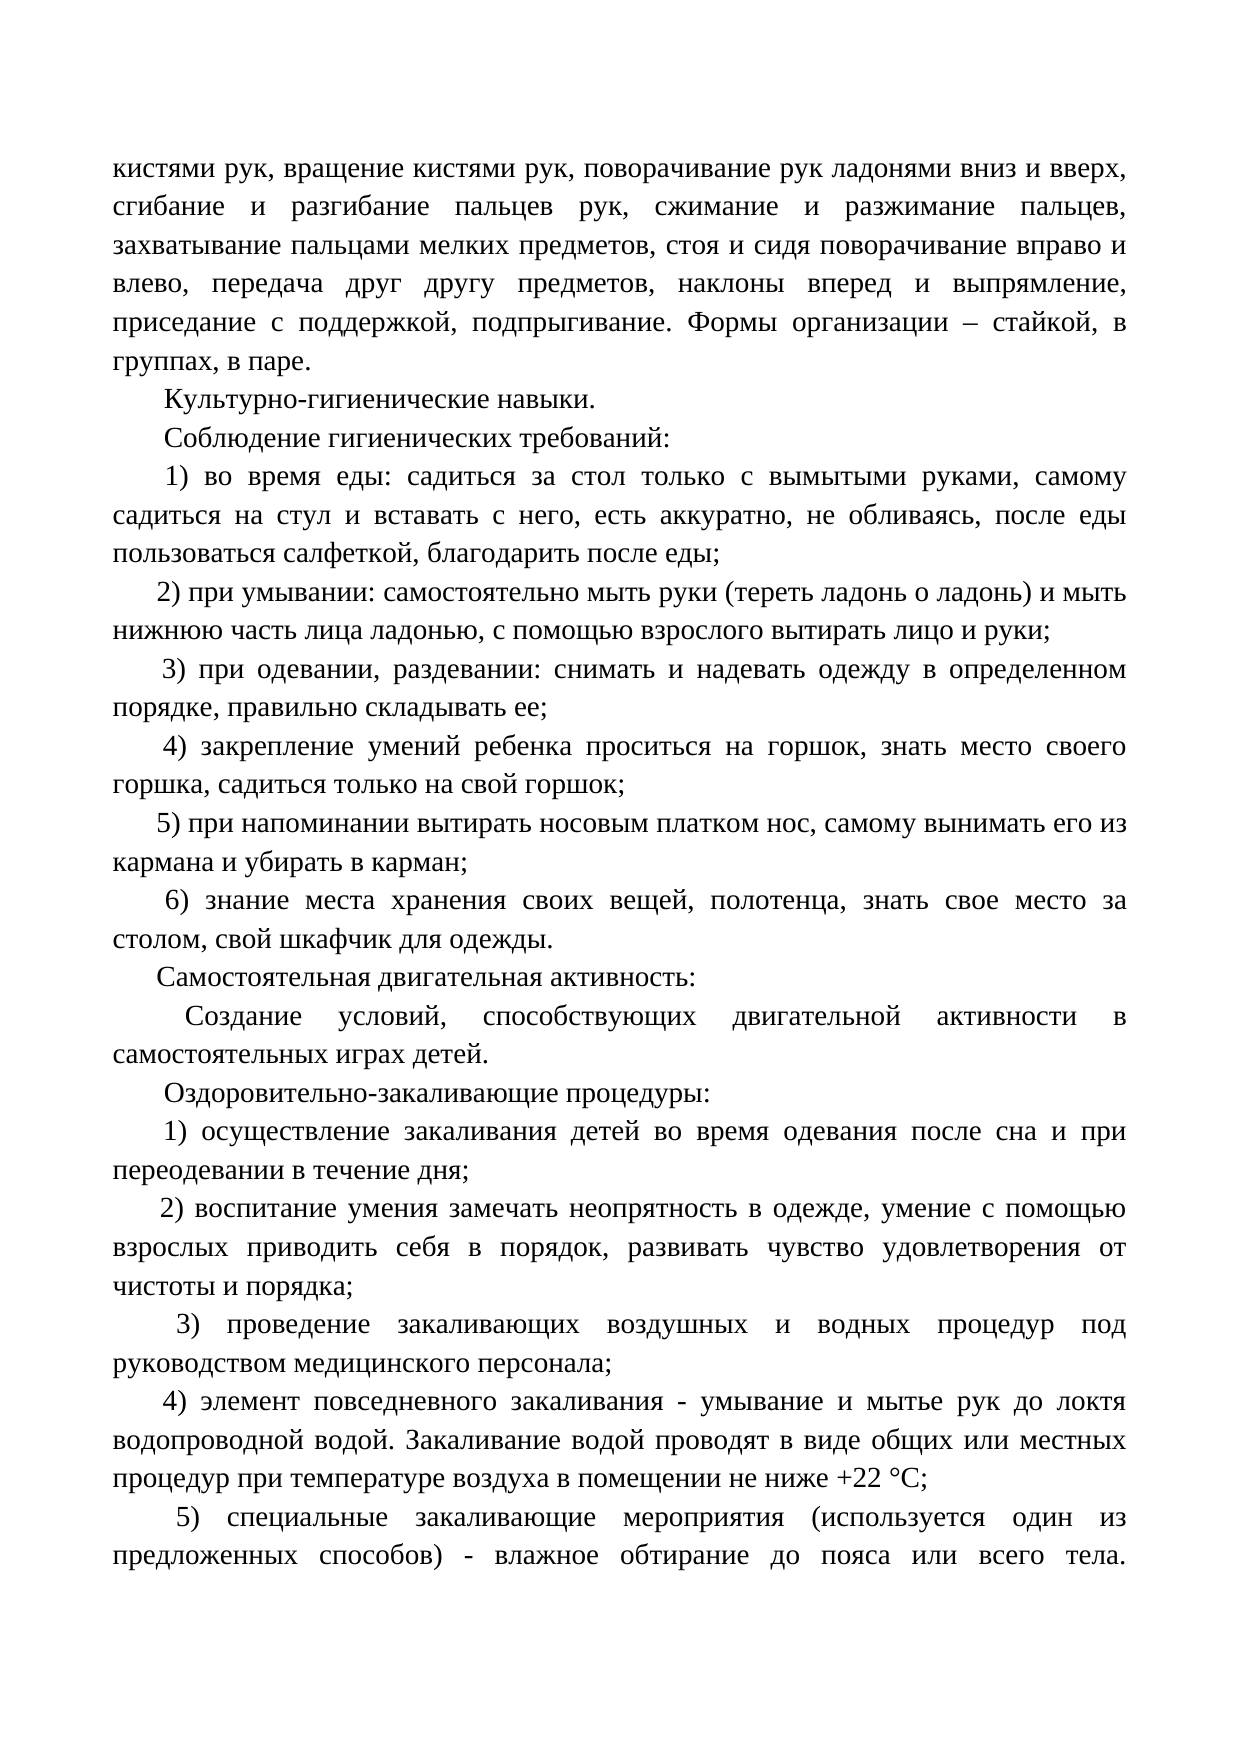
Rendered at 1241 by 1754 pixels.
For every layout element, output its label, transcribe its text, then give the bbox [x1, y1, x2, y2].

text 1) осуществление закаливания детей во время одевания после сна и при переодевании в течение дня; [112, 1113, 1128, 1186]
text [112, 1499, 1128, 1571]
text Самостоятельная двигательная активность: [112, 959, 1128, 993]
text 2) при умывании: самостоятельно мыть руки (тереть ладонь о ладонь) и мыть нижнюю часть лица ладонью, с помощью взрослого вытирать лицо и руки; [112, 574, 1128, 646]
text Культурно-гигиенические навыки. [112, 381, 1128, 415]
text 4) закрепление умений ребенка проситься на горшок, знать место своего горшка, садиться только на свой горшок; [112, 728, 1128, 800]
text 4) элемент повседневного закаливания - умывание и мытье рук до локтя водопроводной водой. Закаливание водой проводят в виде общих или местных процедур при температуре воздуха в помещении не ниже +22 °С; [112, 1383, 1128, 1494]
text 5) при напоминании вытирать носовым платком нос, самому вынимать его из кармана и убирать в карман; [112, 805, 1128, 877]
text 6) знание места хранения своих вещей, полотенца, знать свое место за столом, свой шкафчик для одежды. [112, 882, 1128, 954]
text 2) воспитание умения замечать неопрятность в одежде, умение с помощью взрослых приводить себя в порядок, развивать чувство удовлетворения от чистоты и порядка; [112, 1191, 1128, 1301]
text Соблюдение гигиенических требований: [112, 420, 1128, 453]
text 3) проведение закаливающих воздушных и водных процедур под руководством медицинского персонала; [112, 1306, 1128, 1378]
text 3) при одевании, раздевании: снимать и надевать одежду в определенном порядке, правильно складывать ее; [112, 651, 1128, 723]
text Оздоровительно-закаливающие процедуры: [112, 1075, 1128, 1108]
text Создание условий, способствующих двигательной активности в самостоятельных играх детей. [112, 998, 1128, 1070]
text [112, 150, 1128, 376]
text 1) во время еды: садиться за стол только с вымытыми руками, самому садиться на стул и вставать с него, есть аккуратно, не обливаясь, после еды пользоваться салфеткой, благодарить после еды; [112, 458, 1128, 569]
